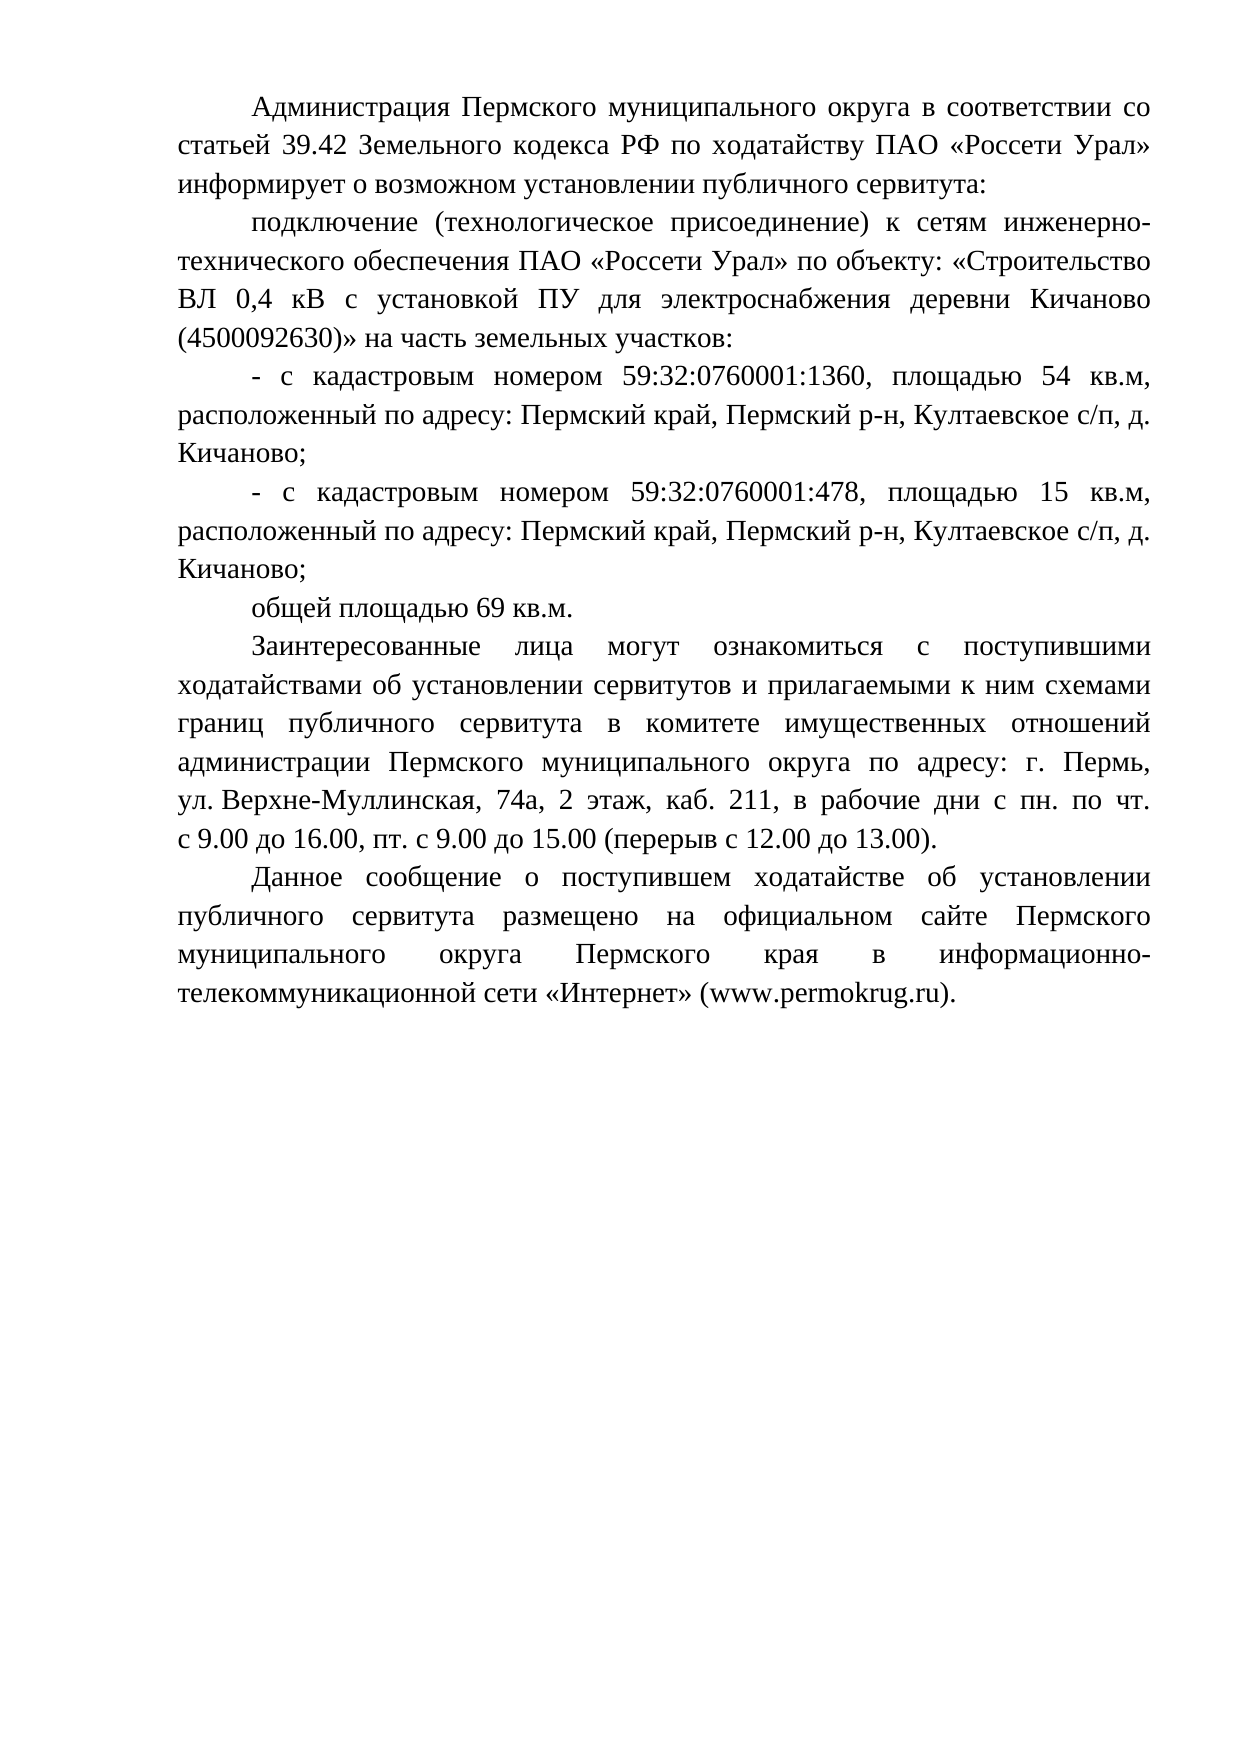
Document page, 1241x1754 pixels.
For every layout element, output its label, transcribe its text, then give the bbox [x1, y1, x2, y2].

text Данное сообщение о поступившем ходатайстве об установлении публичного сервитута размещено на официальном сайте Пермского муниципального округа Пермского края в информационно-телекоммуникационной сети «Интернет» (www.permokrug.ru). [177, 859, 1152, 1009]
list - с кадастровым номером 59:32:0760001:1360, площадью 54 кв.м, расположенный по адресу: Пермский край, Пермский р-н, Култаевское с/п, д. Кичаново; [177, 358, 1152, 469]
list подключение (технологическое присоединение) к сетям инженерно- технического обеспечения ПАО «Россети Урал» по объекту: «Строительство ВЛ 0,4 кВ с установкой ПУ для электроснабжения деревни Кичаново (4500092630)» на часть земельных участков: [177, 204, 1152, 353]
list общей площадью 69 кв.м. [177, 590, 1152, 623]
text Администрация Пермского муниципального округа в соответствии со статьей 39.42 Земельного кодекса РФ по ходатайству ПАО «Россети Урал» информирует о возможном установлении публичного сервитута: [177, 89, 1152, 199]
list - с кадастровым номером 59:32:0760001:478, площадью 15 кв.м, расположенный по адресу: Пермский край, Пермский р-н, Култаевское с/п, д. Кичаново; [177, 474, 1152, 585]
list Заинтересованные лица могут ознакомиться с поступившими ходатайствами об установлении сервитутов и прилагаемыми к ним схемами границ публичного сервитута в комитете имущественных отношений администрации Пермского муниципального округа по адресу: г. Пермь, ул. Верхне-Муллинская, 74а, 2 этаж, каб. 211, в рабочие дни с пн. по чт. с 9.00 до 16.00, пт. с 9.00 до 15.00 (перерыв с 12.00 до 13.00). [177, 628, 1152, 854]
